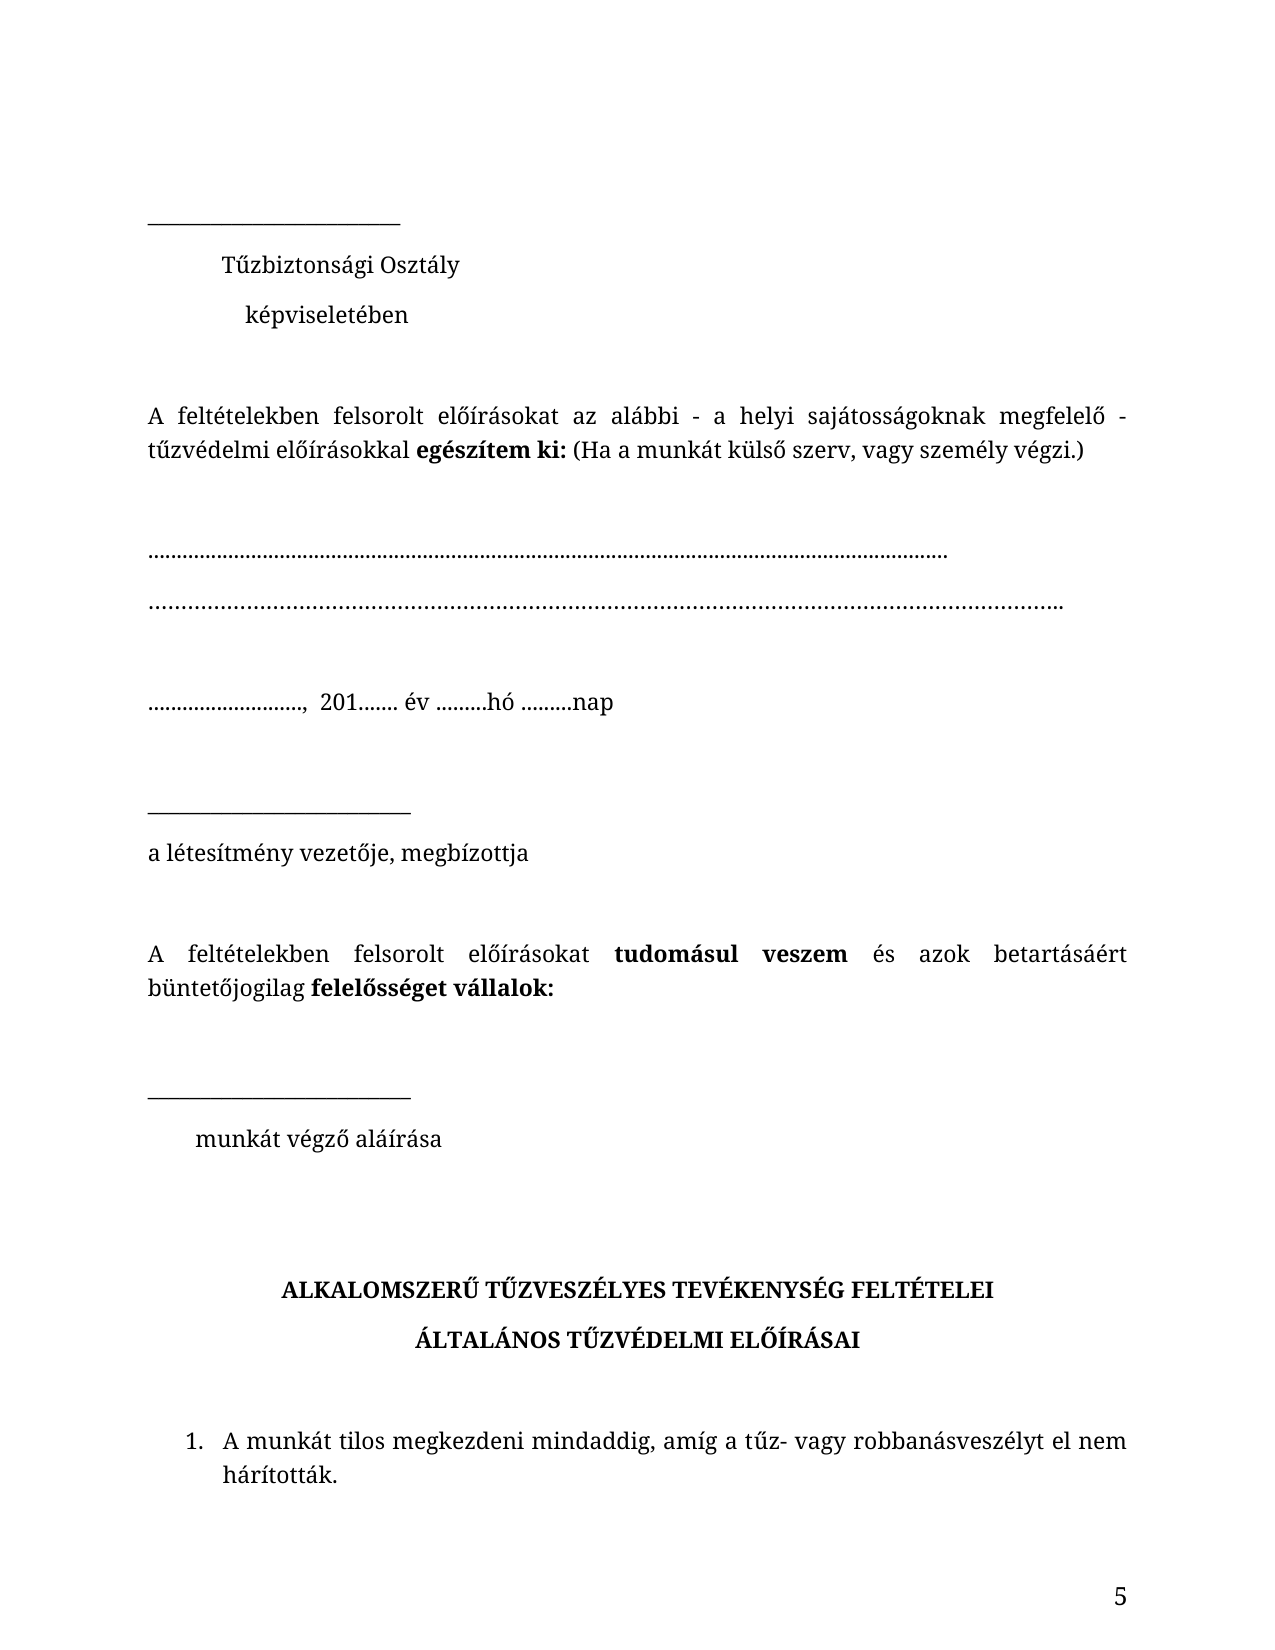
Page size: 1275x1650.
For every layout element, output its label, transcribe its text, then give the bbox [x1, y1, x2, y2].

text ÁLTALÁNOS TŰZVÉDELMI ELŐÍRÁSAI [148, 1324, 1127, 1356]
list A munkát tilos megkezdeni mindaddig, amíg a tűz- vagy robbanásveszélyt el nem hárították. [185, 1425, 1127, 1490]
text A feltételekben felsorolt előírásokat az alábbi - a helyi sajátosságoknak megfelelő - tűzvédelmi előírásokkal egészítem ki: (Ha a munkát külső szerv, vagy személy végzi.) [148, 400, 1127, 465]
text ________________________ [148, 198, 1127, 229]
text ALKALOMSZERŰ TŰZVESZÉLYES TEVÉKENYSÉG FELTÉTELEI [148, 1274, 1127, 1305]
text A feltételekben felsorolt előírásokat tudomásul veszem és azok betartásáért büntetőjogilag felelősséget vállalok: [148, 938, 1127, 1003]
text ............................................................................................................................................ [148, 534, 1127, 566]
text ..........................., 201....... év .........hó .........nap [148, 686, 1127, 717]
text a létesítmény vezetője, megbízottja [148, 837, 1127, 868]
text képviseletében [148, 299, 1127, 330]
text _________________________ [148, 1072, 1127, 1103]
text munkát végző aláírása [148, 1123, 1127, 1154]
text _________________________ [148, 786, 1127, 818]
text ………………………………………………………………………………………………………………………….. [148, 585, 1127, 616]
text Tűzbiztonsági Osztály [148, 248, 1127, 280]
